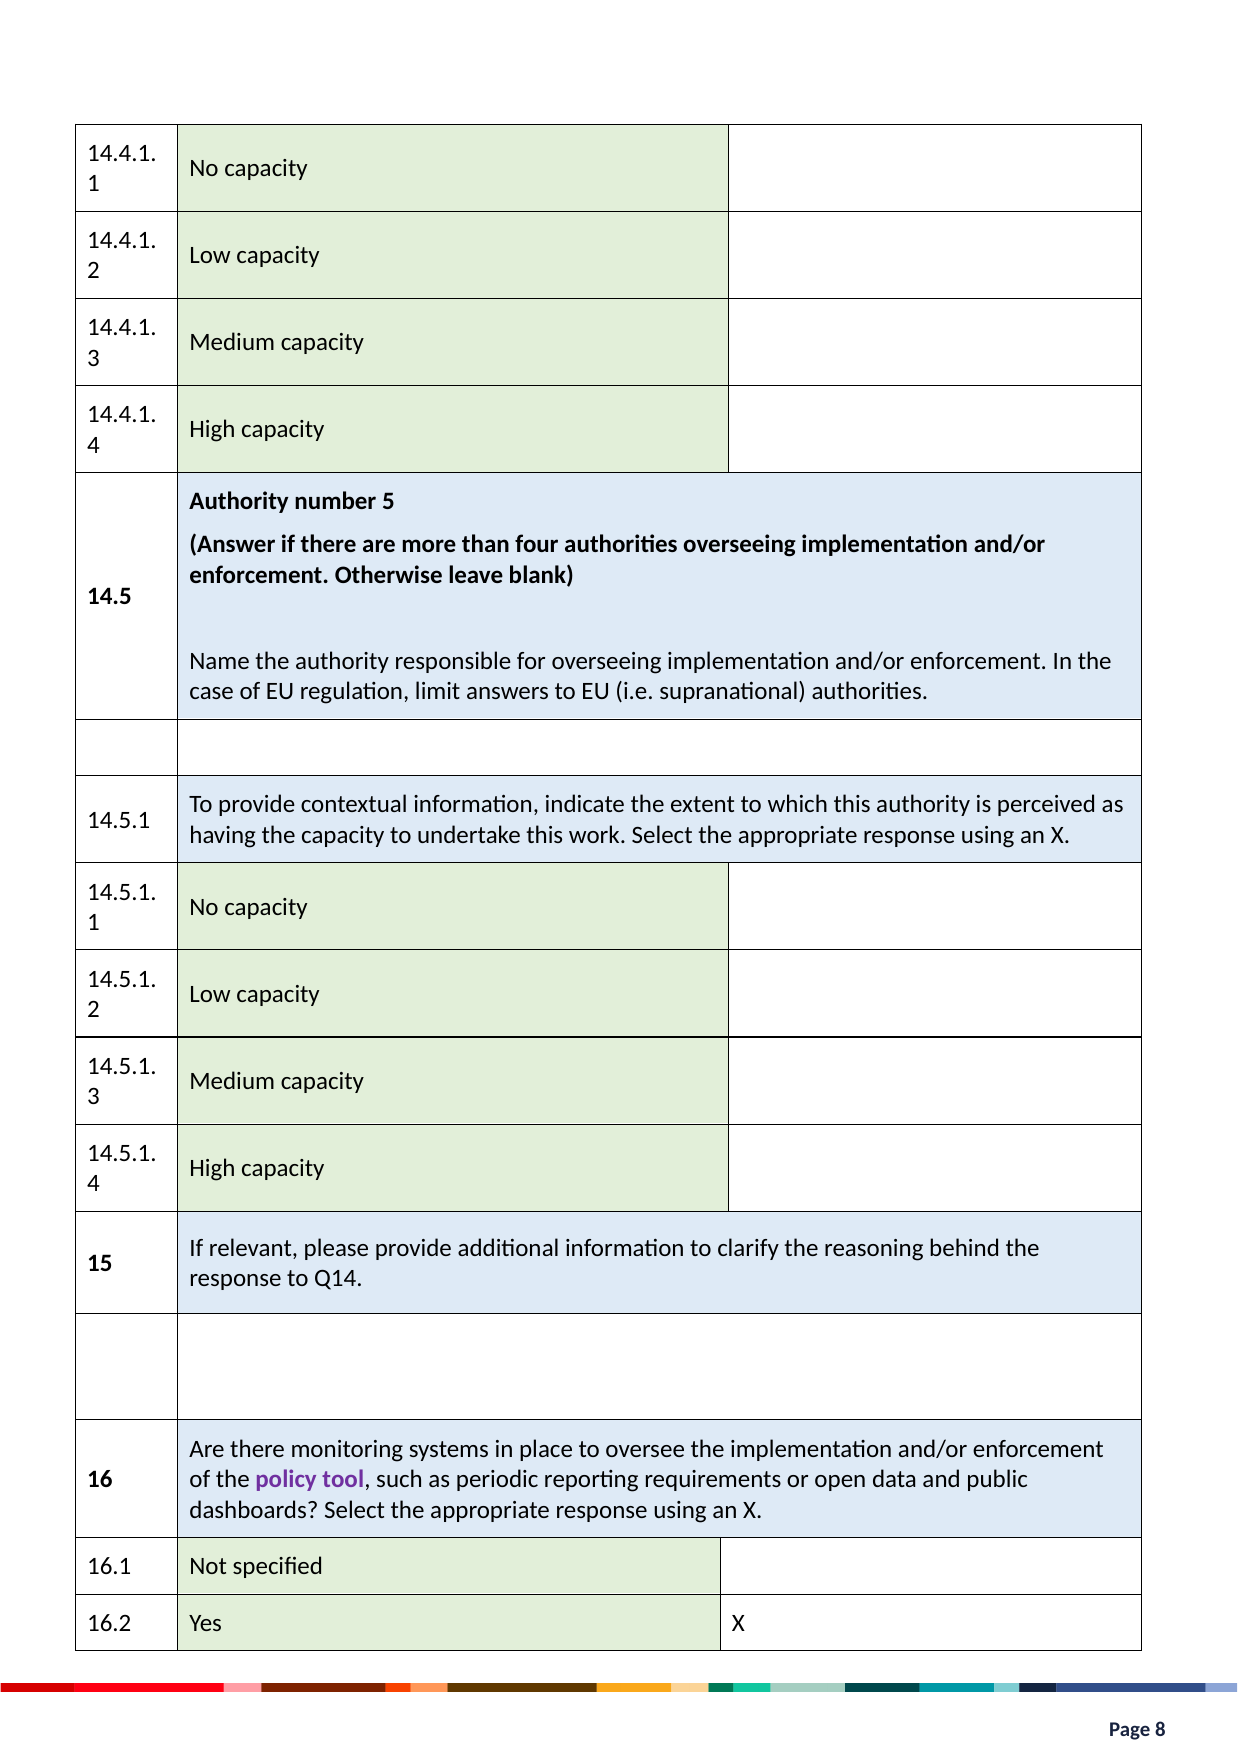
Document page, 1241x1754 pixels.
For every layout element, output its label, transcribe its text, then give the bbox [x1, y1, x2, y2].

table_cell 14.5.1.3 [76, 1038, 177, 1123]
table_cell [729, 212, 1141, 298]
table_cell [729, 125, 1141, 211]
table_cell [729, 386, 1141, 472]
table_cell Medium capacity [178, 1038, 728, 1123]
table_cell 14.5.1.1 [76, 863, 177, 949]
table_cell Low capacity [178, 950, 728, 1036]
table_cell 14.4.1.4 [76, 386, 177, 472]
table_cell [76, 720, 177, 775]
table_cell No capacity [178, 863, 728, 949]
table_cell Low capacity [178, 212, 728, 298]
table_cell [729, 950, 1141, 1036]
table_cell 14.5.1.2 [76, 950, 177, 1036]
table_cell 14.4.1.2 [76, 212, 177, 298]
table_cell 14.5.1 [76, 776, 177, 862]
table_cell Not specified [178, 1538, 720, 1593]
table_cell 14.5.1.4 [76, 1125, 177, 1211]
table_cell Authority number 5 (Answer if there are more than four authorities overseeing implementation and/or enforcement. Otherwise leave blank) Name the authority responsible for overseeing implementation and/or enforcement. In the case of EU regulation, limit answers to EU (i.e. supranational) authorities. [178, 473, 1141, 718]
table_cell To provide contextual information, indicate the extent to which this authority is perceived as having the capacity to undertake this work. Select the appropriate response using an X. [178, 776, 1141, 862]
table_cell [76, 1314, 177, 1419]
table_cell 14.4.1.3 [76, 299, 177, 385]
table_cell 15 [76, 1212, 177, 1313]
table_cell 16.1 [76, 1538, 177, 1593]
table_cell If relevant, please provide additional information to clarify the reasoning behind the response to Q14. [178, 1212, 1141, 1313]
table_cell [178, 1314, 1141, 1419]
table_cell No capacity [178, 125, 728, 211]
table_cell Medium capacity [178, 299, 728, 385]
table_cell [729, 1038, 1141, 1123]
table_cell 14.4.1.1 [76, 125, 177, 211]
table_cell [729, 1125, 1141, 1211]
table_cell [721, 1538, 1141, 1593]
table_cell X [721, 1595, 1141, 1650]
table_cell [178, 720, 1141, 775]
table_cell [729, 863, 1141, 949]
table_cell Yes [178, 1595, 720, 1650]
table_cell 16 [76, 1420, 177, 1537]
table_cell 14.5 [76, 473, 177, 718]
table_cell High capacity [178, 1125, 728, 1211]
picture [0, 1683, 1236, 1692]
table_cell Are there monitoring systems in place to oversee the implementation and/or enforcement of the policy tool, such as periodic reporting requirements or open data and public dashboards? Select the appropriate response using an X. [178, 1420, 1141, 1537]
table_cell [729, 299, 1141, 385]
table_cell 16.2 [76, 1595, 177, 1650]
table_cell High capacity [178, 386, 728, 472]
